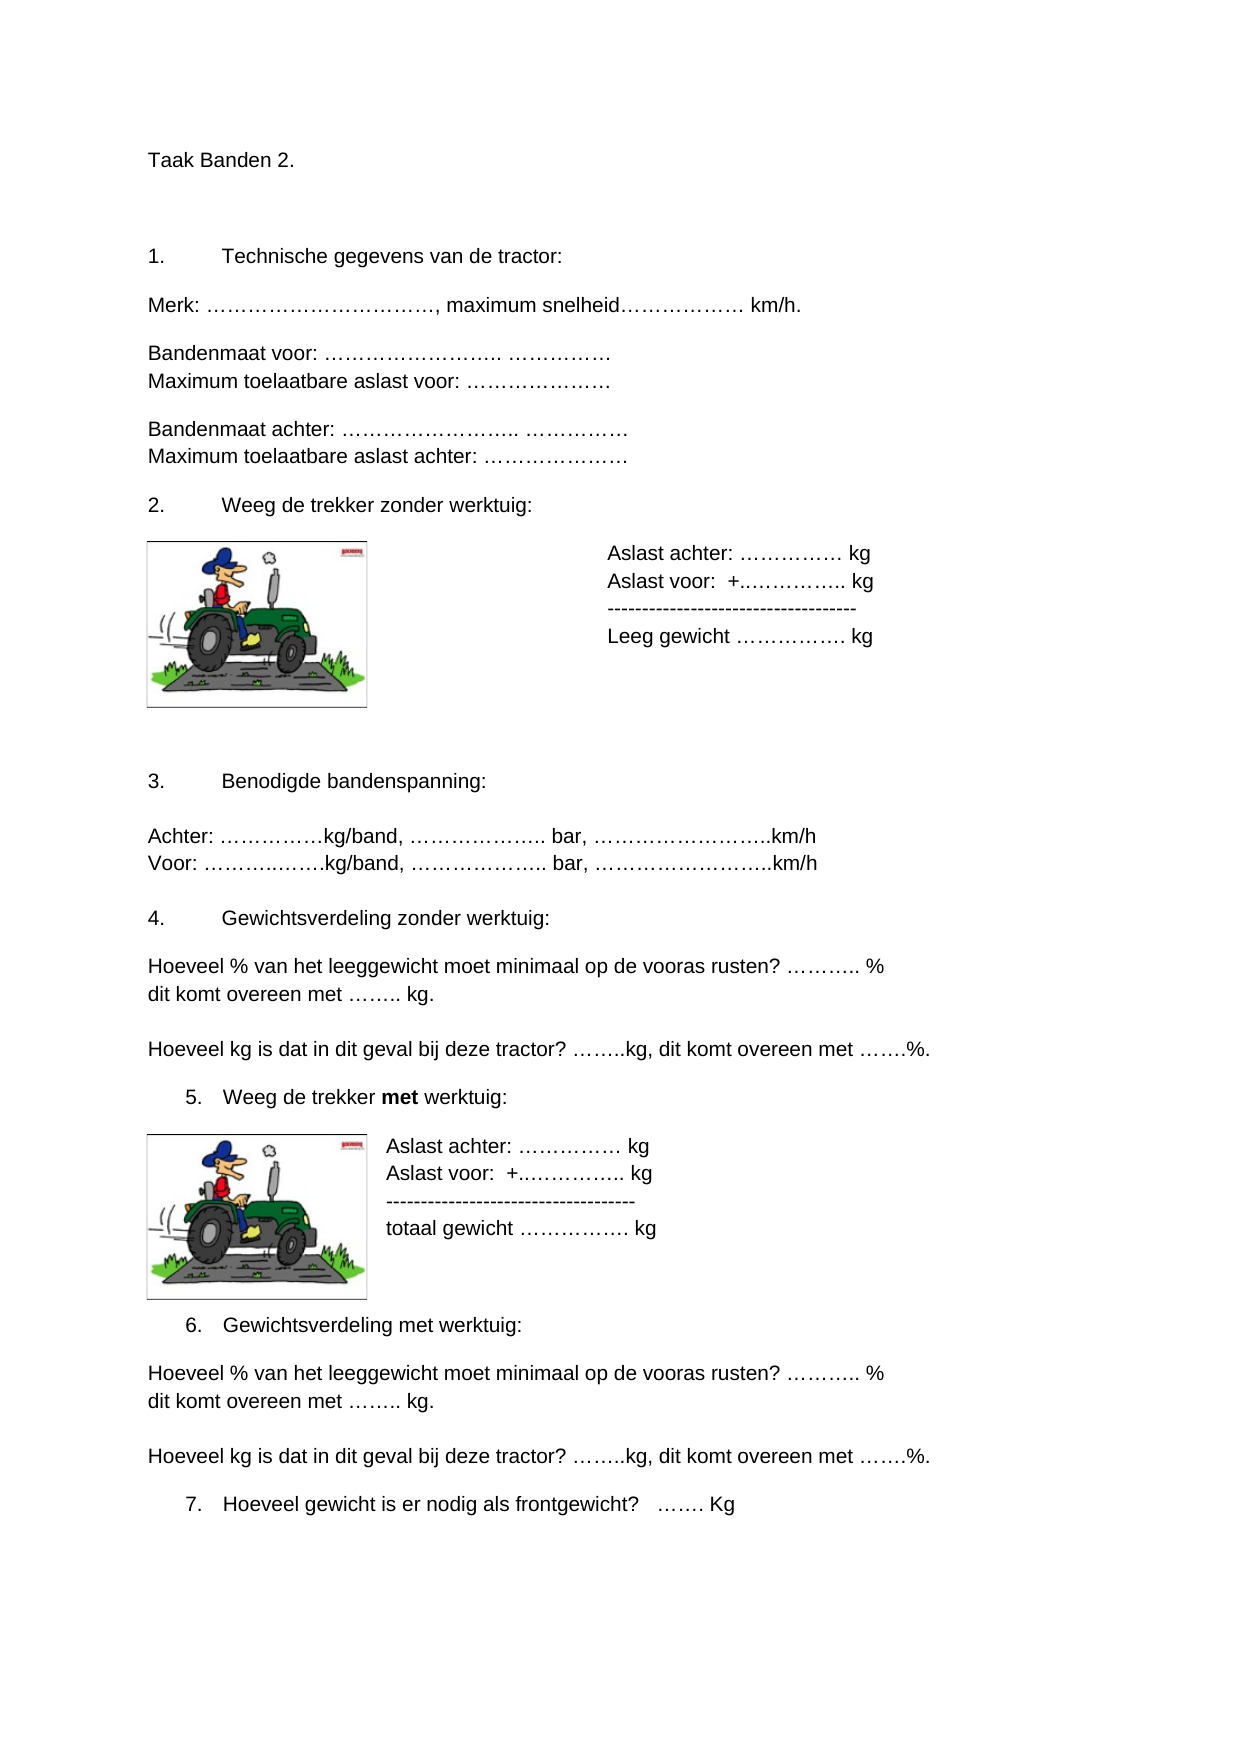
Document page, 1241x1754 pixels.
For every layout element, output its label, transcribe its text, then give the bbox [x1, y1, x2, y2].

list Weeg de trekker met werktuig: [185, 1085, 1093, 1109]
text Aslast achter: …………… kg Aslast voor: +..………….. kg ------------------------------------ totaal gewicht ……………. kg [148, 1133, 1093, 1240]
list Gewichtsverdeling met werktuig: [185, 1313, 1093, 1337]
text Taak Banden 2. [148, 148, 1093, 172]
text Hoeveel % van het leeggewicht moet minimaal op de vooras rusten? ……….. % dit komt overeen met …….. kg. Hoeveel kg is dat in dit geval bij deze tractor? ……..kg, dit komt overeen met …….%. [148, 1361, 1093, 1467]
list Voor: ………..…….kg/band, ……………….. bar, ……………………..km/h [148, 851, 1093, 875]
text Aslast achter: …………… kg Aslast voor: +..………….. kg ------------------------------------ Leeg gewicht ……………. kg [369, 541, 1093, 647]
list Weeg de trekker zonder werktuig: [148, 493, 1093, 517]
list Achter: ……………kg/band, ……………….. bar, ……………………..km/h [148, 823, 1093, 847]
picture [146, 1134, 368, 1300]
list Hoeveel gewicht is er nodig als frontgewicht? ……. Kg [185, 1492, 1093, 1548]
text Bandenmaat voor: …………………….. …………… Maximum toelaatbare aslast voor: ………………… [148, 341, 1093, 392]
list Benodigde bandenspanning: [148, 768, 1093, 792]
text Bandenmaat achter: …………………….. …………… Maximum toelaatbare aslast achter: ………………… [148, 417, 1093, 468]
picture [146, 541, 368, 708]
text Hoeveel % van het leeggewicht moet minimaal op de vooras rusten? ……….. % dit komt overeen met …….. kg. Hoeveel kg is dat in dit geval bij deze tractor? ……..kg, dit komt overeen met …….%. [148, 954, 1093, 1061]
list Technische gegevens van de tractor: [148, 244, 1093, 268]
list Gewichtsverdeling zonder werktuig: [148, 906, 1093, 930]
text Merk: ……………………………, maximum snelheid……………… km/h. [148, 293, 1093, 317]
